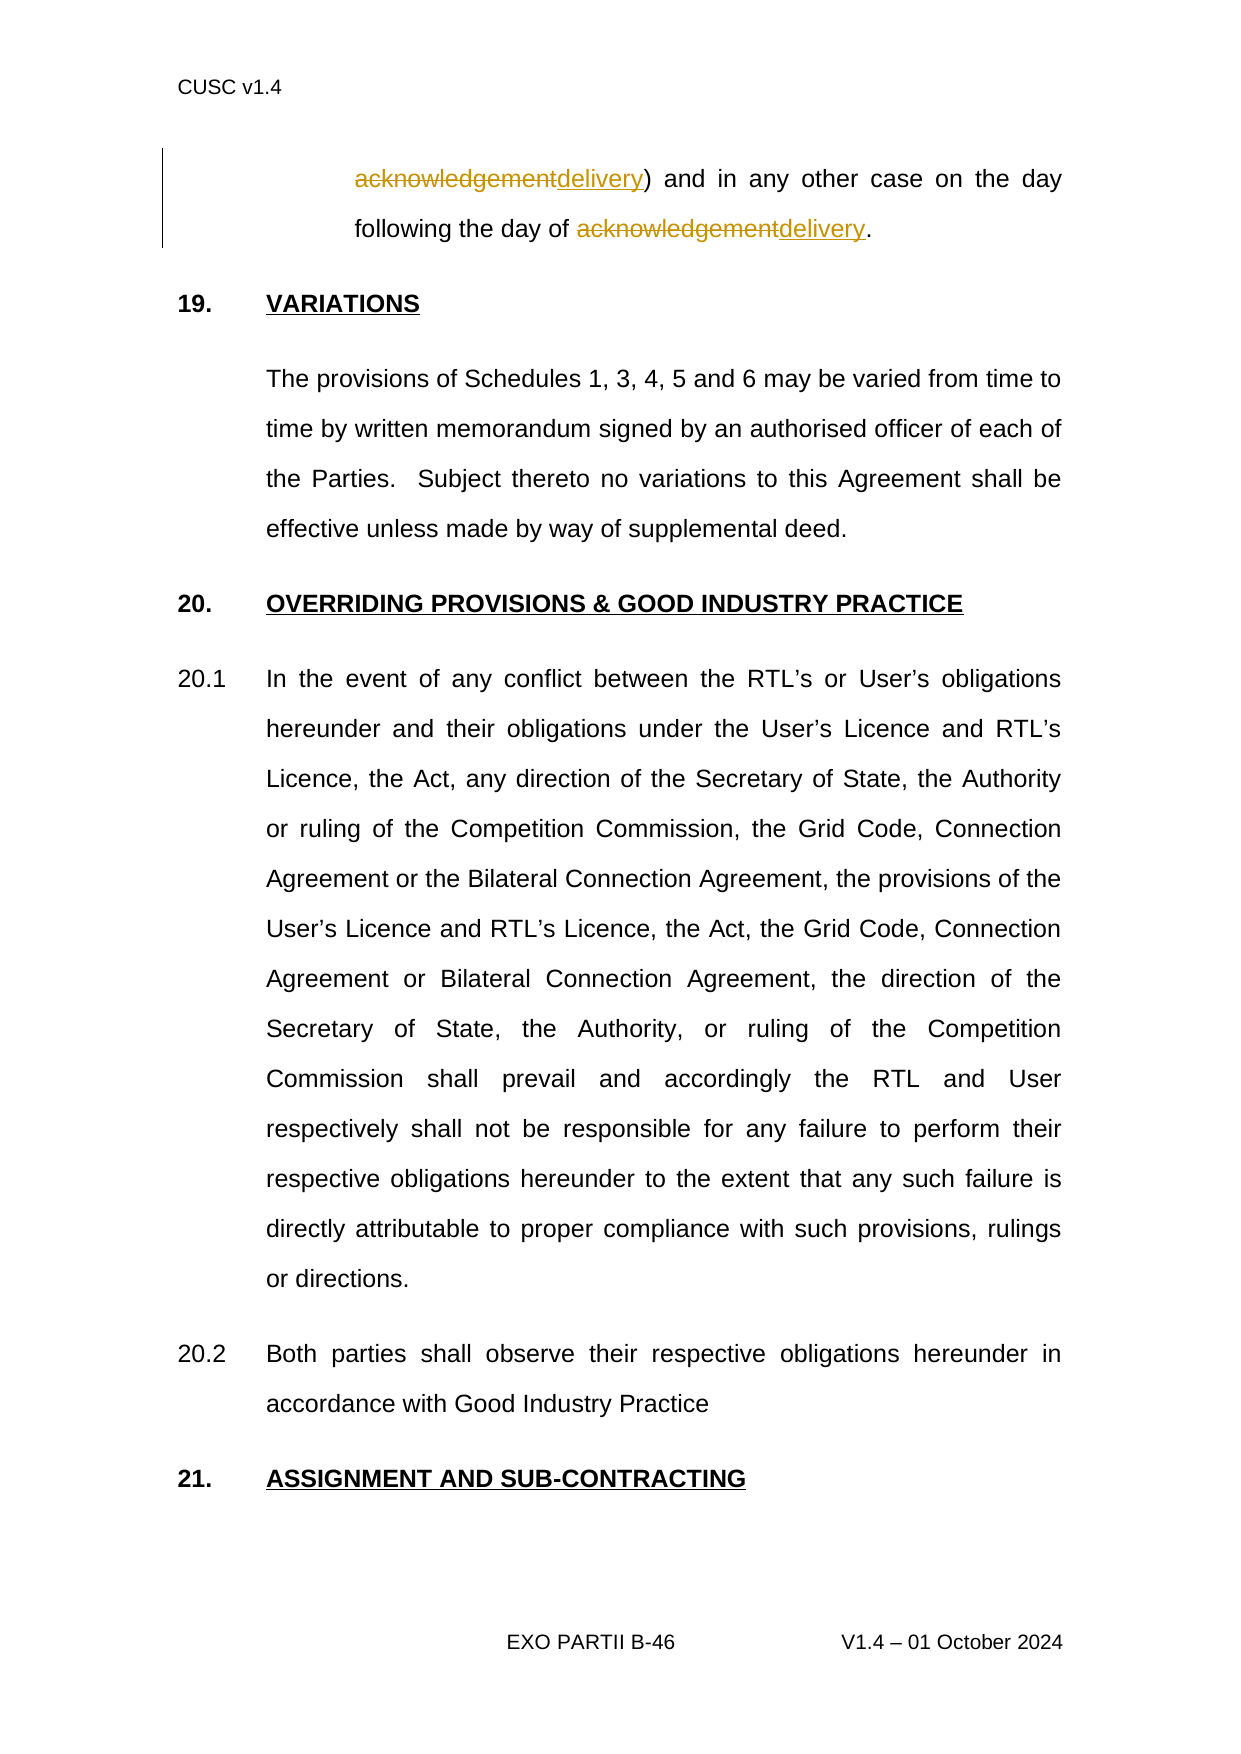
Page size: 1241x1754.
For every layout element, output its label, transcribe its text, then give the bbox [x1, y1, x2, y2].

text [266, 148, 1063, 248]
text 20. OVERRIDING PROVISIONS & GOOD INDUSTRY PRACTICE [177, 573, 1063, 623]
text The provisions of Schedules 1, 3, 4, 5 and 6 may be varied from time to time by written memorandum signed by an authorised officer of each of the Parties. Subject thereto no variations to this Agreement shall be effective unless made by way of supplemental deed. [177, 348, 1063, 548]
text 21. ASSIGNMENT AND SUB-CONTRACTING [177, 1448, 1063, 1498]
text 20.1 In the event of any conflict between the RTL’s or User’s obligations hereunder and their obligations under the User’s Licence and RTL’s Licence, the Act, any direction of the Secretary of State, the Authority or ruling of the Competition Commission, the Grid Code, Connection Agreement or the Bilateral Connection Agreement, the provisions of the User’s Licence and RTL’s Licence, the Act, the Grid Code, Connection Agreement or Bilateral Connection Agreement, the direction of the Secretary of State, the Authority, or ruling of the Competition Commission shall prevail and accordingly the RTL and User respectively shall not be responsible for any failure to perform their respective obligations hereunder to the extent that any such failure is directly attributable to proper compliance with such provisions, rulings or directions. [177, 648, 1063, 1298]
text 19. VARIATIONS [177, 273, 1063, 323]
text 20.2 Both parties shall observe their respective obligations hereunder in accordance with Good Industry Practice [177, 1323, 1063, 1423]
